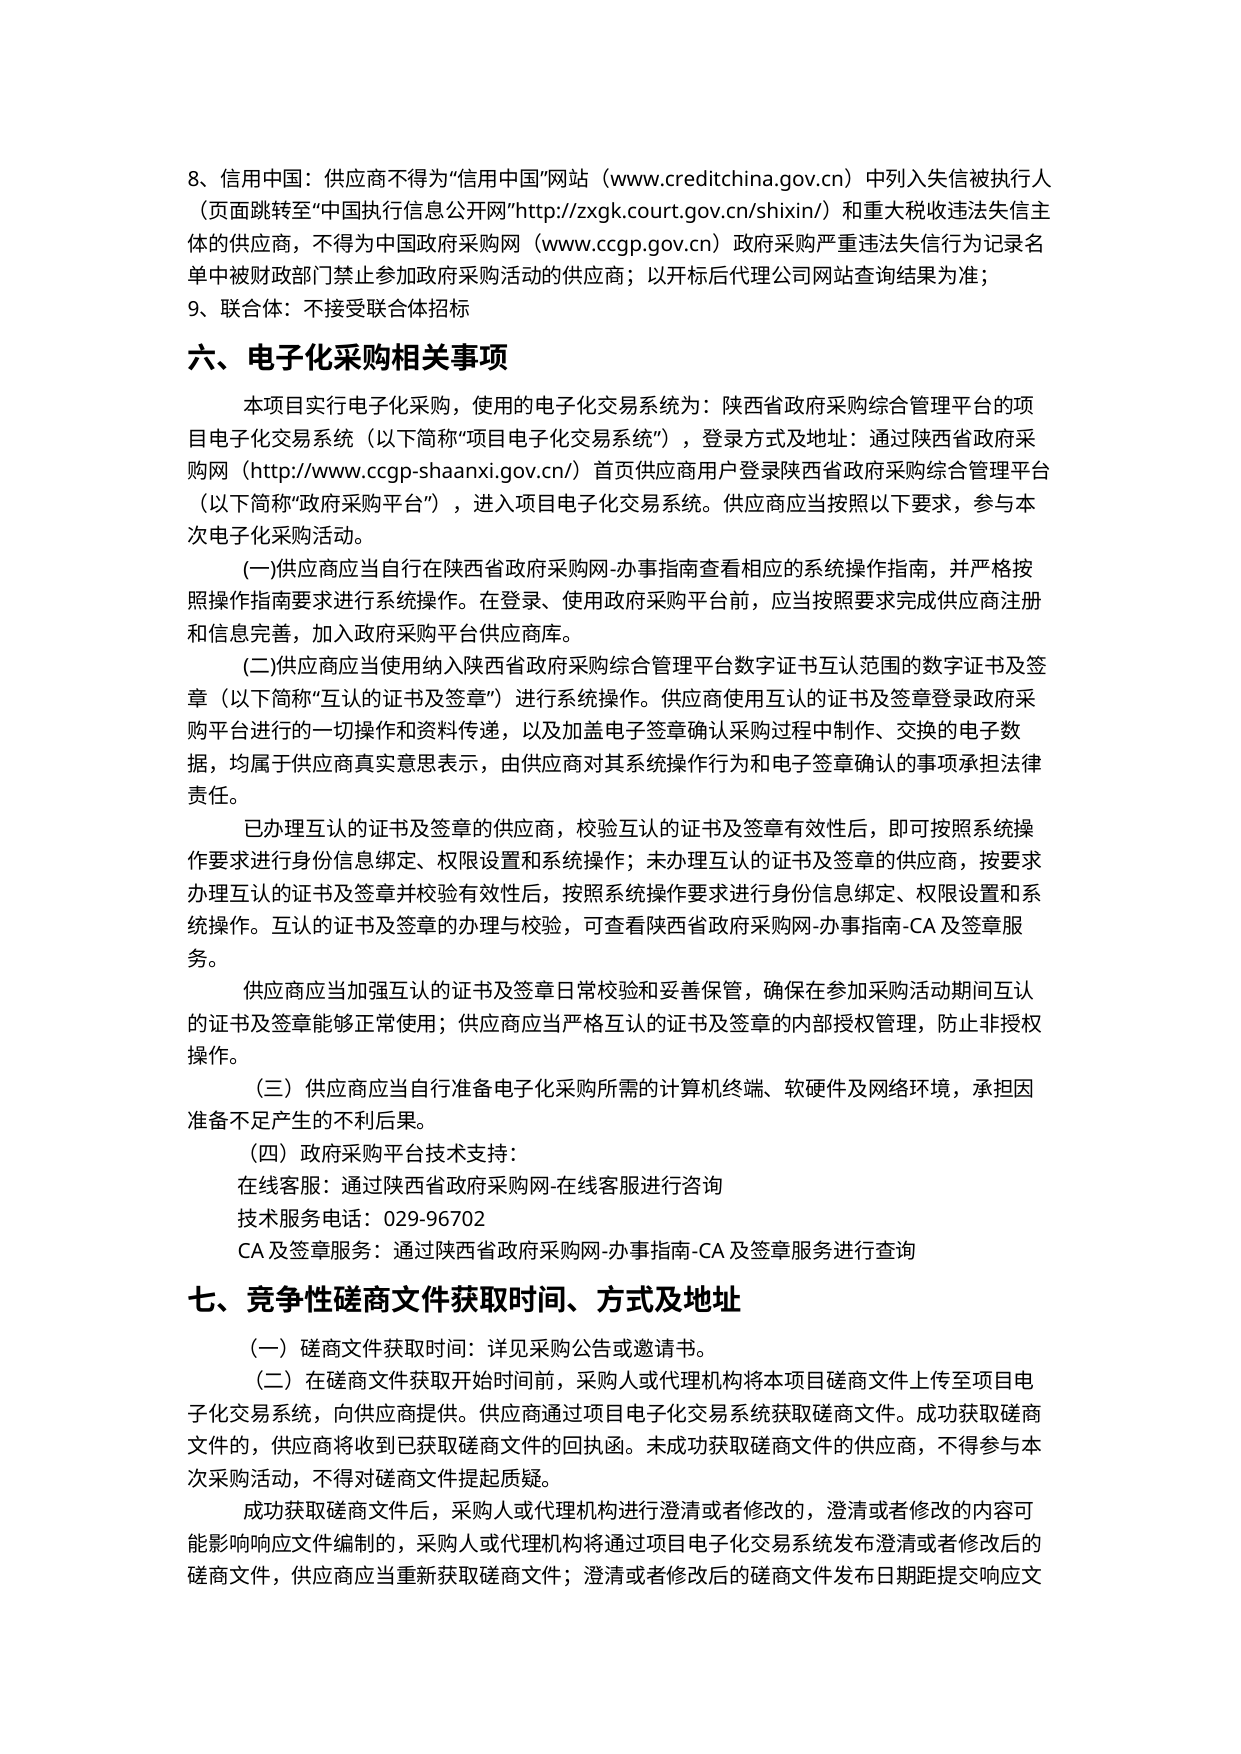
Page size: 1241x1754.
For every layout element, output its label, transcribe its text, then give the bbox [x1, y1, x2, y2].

text 本项目实行电子化采购，使用的电子化交易系统为：陕西省政府采购综合管理平台的项目电子化交易系统（以下简称“项目电子化交易系统”），登录方式及地址：通过陕西省政府采购网（http://www.ccgp-shaanxi.gov.cn/）首页供应商用户登录陕西省政府采购综合管理平台（以下简称“政府采购平台”），进入项目电子化交易系统。供应商应当按照以下要求，参与本次电子化采购活动。 [187, 389, 1053, 552]
text 已办理互认的证书及签章的供应商，校验互认的证书及签章有效性后，即可按照系统操作要求进行身份信息绑定、权限设置和系统操作；未办理互认的证书及签章的供应商，按要求办理互认的证书及签章并校验有效性后，按照系统操作要求进行身份信息绑定、权限设置和系统操作。互认的证书及签章的办理与校验，可查看陕西省政府采购网-办事指南-CA及签章服务。 [187, 812, 1053, 974]
text 七、竞争性磋商文件获取时间、方式及地址 [187, 1267, 1053, 1332]
text （四）政府采购平台技术支持： [187, 1137, 1053, 1169]
text 技术服务电话：029-96702 [187, 1202, 1053, 1234]
text CA及签章服务：通过陕西省政府采购网-办事指南-CA及签章服务进行查询 [187, 1234, 1053, 1267]
text (二)供应商应当使用纳入陕西省政府采购综合管理平台数字证书互认范围的数字证书及签章（以下简称“互认的证书及签章”）进行系统操作。供应商使用互认的证书及签章登录政府采购平台进行的一切操作和资料传递，以及加盖电子签章确认采购过程中制作、交换的电子数据，均属于供应商真实意思表示，由供应商对其系统操作行为和电子签章确认的事项承担法律责任。 [187, 649, 1053, 812]
text （二）在磋商文件获取开始时间前，采购人或代理机构将本项目磋商文件上传至项目电子化交易系统，向供应商提供。供应商通过项目电子化交易系统获取磋商文件。成功获取磋商文件的，供应商将收到已获取磋商文件的回执函。未成功获取磋商文件的供应商，不得参与本次采购活动，不得对磋商文件提起质疑。 [187, 1364, 1053, 1494]
text 9、联合体：不接受联合体招标 [187, 292, 1053, 324]
text 六、电子化采购相关事项 [187, 324, 1053, 389]
text （三）供应商应当自行准备电子化采购所需的计算机终端、软硬件及网络环境，承担因准备不足产生的不利后果。 [187, 1072, 1053, 1137]
text (一)供应商应当自行在陕西省政府采购网-办事指南查看相应的系统操作指南，并严格按照操作指南要求进行系统操作。在登录、使用政府采购平台前，应当按照要求完成供应商注册和信息完善，加入政府采购平台供应商库。 [187, 552, 1053, 649]
text 在线客服：通过陕西省政府采购网-在线客服进行咨询 [187, 1169, 1053, 1202]
text （一）磋商文件获取时间：详见采购公告或邀请书。 [187, 1332, 1053, 1364]
text 8、信用中国：供应商不得为“信用中国”网站（www.creditchina.gov.cn）中列入失信被执行人（页面跳转至“中国执行信息公开网”http://zxgk.court.gov.cn/shixin/）和重大税收违法失信主体的供应商，不得为中国政府采购网（www.ccgp.gov.cn）政府采购严重违法失信行为记录名单中被财政部门禁止参加政府采购活动的供应商；以开标后代理公司网站查询结果为准； [187, 162, 1053, 292]
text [187, 1494, 1053, 1592]
text 供应商应当加强互认的证书及签章日常校验和妥善保管，确保在参加采购活动期间互认的证书及签章能够正常使用；供应商应当严格互认的证书及签章的内部授权管理，防止非授权操作。 [187, 974, 1053, 1072]
